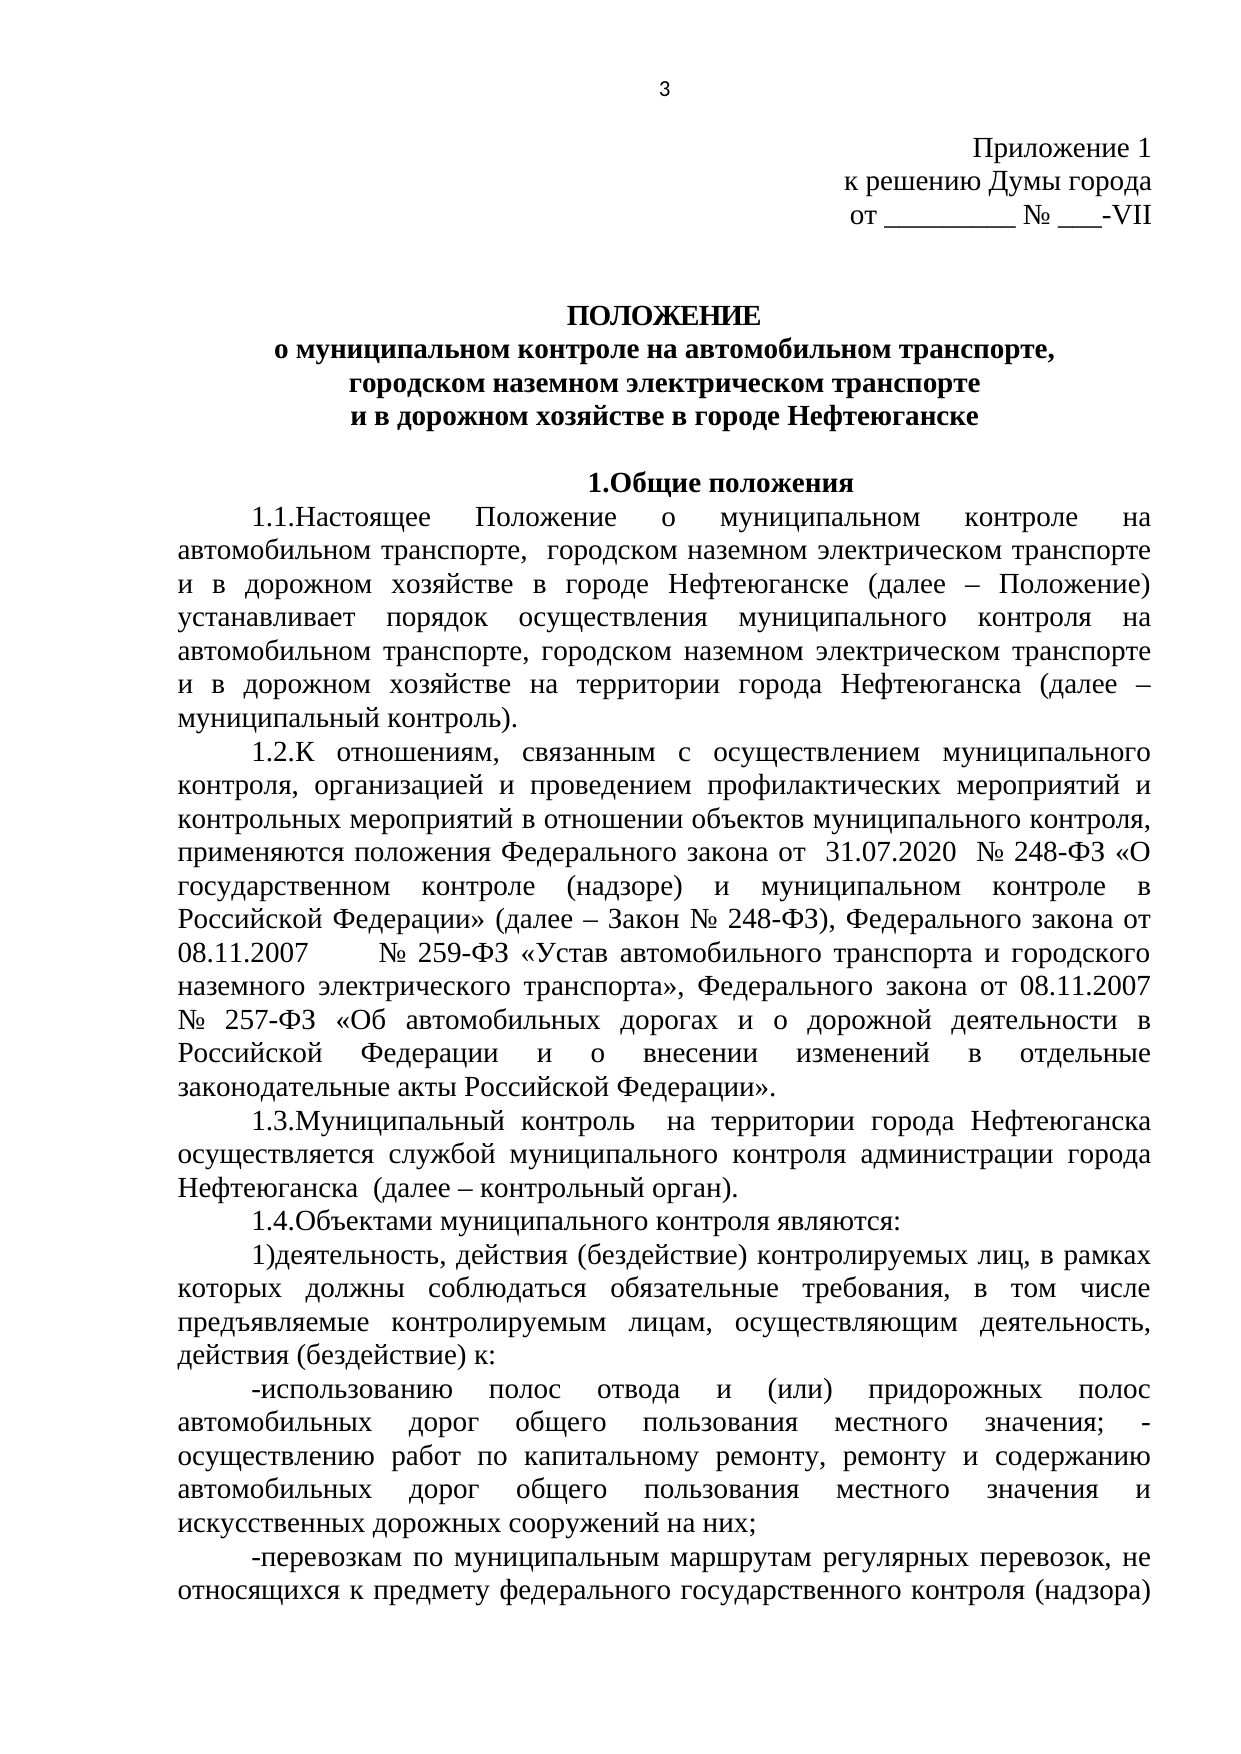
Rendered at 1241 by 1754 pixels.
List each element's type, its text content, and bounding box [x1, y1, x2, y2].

text Приложение 1 [177, 130, 1152, 163]
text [177, 1539, 1152, 1606]
text 1.2.К отношениям, связанным с осуществлением муниципального контроля, организацией и проведением профилактических мероприятий и контрольных мероприятий в отношении объектов муниципального контроля, применяются положения Федерального закона от 31.07.2020 № 248-ФЗ «О государственном контроле (надзоре) и муниципальном контроле в Российской Федерации» (далее – Закон № 248-ФЗ), Федерального закона от 08.11.2007 № 259-ФЗ «Устав автомобильного транспорта и городского наземного электрического транспорта», Федерального закона от 08.11.2007 № 257-ФЗ «Об автомобильных дорогах и о дорожной деятельности в Российской Федерации и о внесении изменений в отдельные законодательные акты Российской Федерации». [177, 734, 1152, 1103]
text от _________ № ___-VII [177, 197, 1152, 231]
list 1.Общие положения [290, 465, 1152, 499]
text 1)деятельность, действия (бездействие) контролируемых лиц, в рамках которых должны соблюдаться обязательные требования, в том числе предъявляемые контролируемым лицам, осуществляющим деятельность, действия (бездействие) к: [177, 1237, 1152, 1371]
text о муниципальном контроле на автомобильном транспорте, [177, 331, 1152, 365]
text -использованию полос отвода и (или) придорожных полос автомобильных дорог общего пользования местного значения; - осуществлению работ по капитальному ремонту, ремонту и содержанию автомобильных дорог общего пользования местного значения и искусственных дорожных сооружений на них; [177, 1371, 1152, 1539]
text к решению Думы города [177, 163, 1152, 197]
text ПОЛОЖЕНИЕ [177, 298, 1152, 331]
text 1.4.Объектами муниципального контроля являются: [177, 1203, 1152, 1237]
text и в дорожном хозяйстве в городе Нефтеюганске [177, 398, 1152, 432]
text 1.3.Муниципальный контроль на территории города Нефтеюганска осуществляется службой муниципального контроля администрации города Нефтеюганска (далее – контрольный орган). [177, 1103, 1152, 1203]
text 1.1.Настоящее Положение о муниципальном контроле на автомобильном транспорте, городском наземном электрическом транспорте и в дорожном хозяйстве в городе Нефтеюганске (далее – Положение) устанавливает порядок осуществления муниципального контроля на автомобильном транспорте, городском наземном электрическом транспорте и в дорожном хозяйстве на территории города Нефтеюганска (далее – муниципальный контроль). [177, 499, 1152, 734]
text городском наземном электрическом транспорте [177, 365, 1152, 398]
